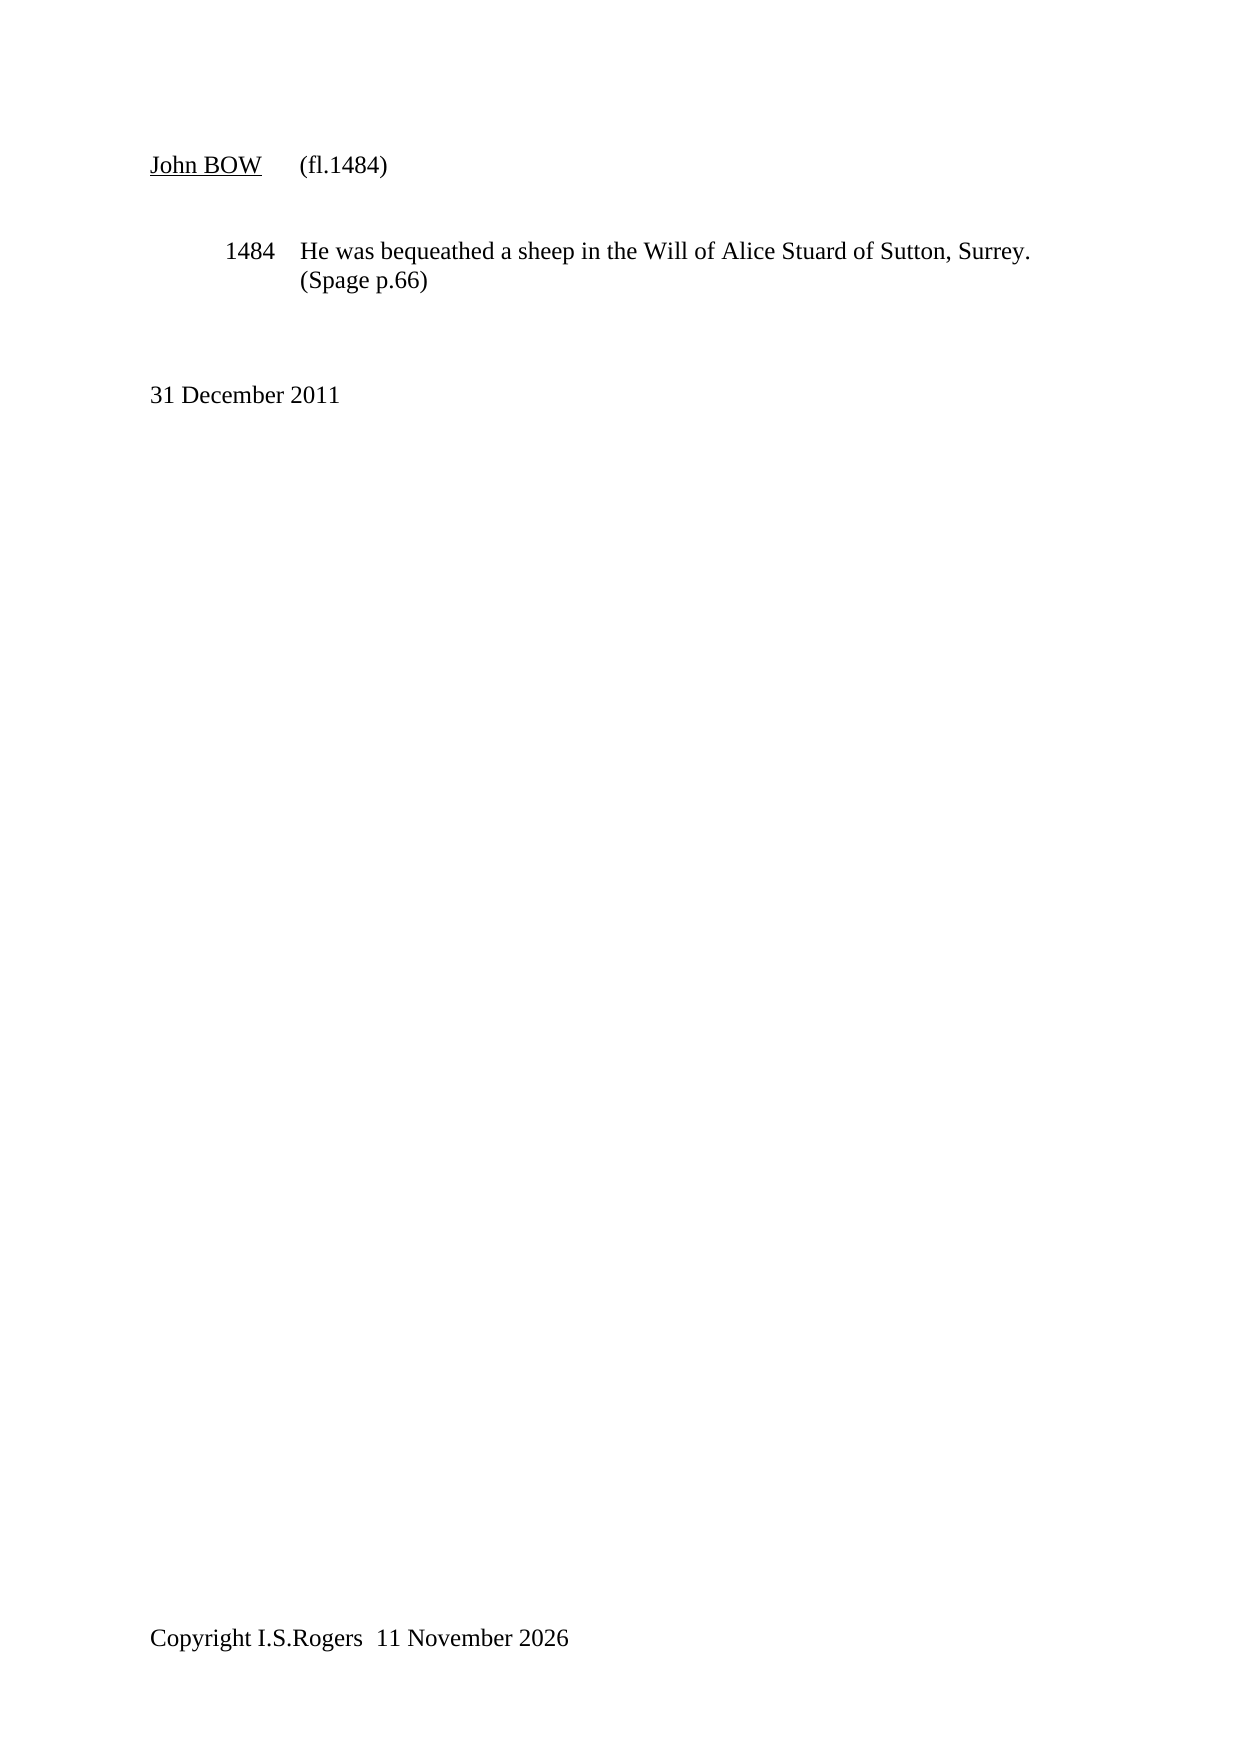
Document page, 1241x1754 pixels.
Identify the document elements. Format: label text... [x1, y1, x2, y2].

text John BOW (fl.1484) [150, 150, 1090, 179]
text 1484 He was bequeathed a sheep in the Will of Alice Stuard of Sutton, Surrey. [150, 236, 1090, 265]
text 31 December 2011 [150, 380, 1090, 409]
text (Spage p.66) [150, 265, 1090, 294]
